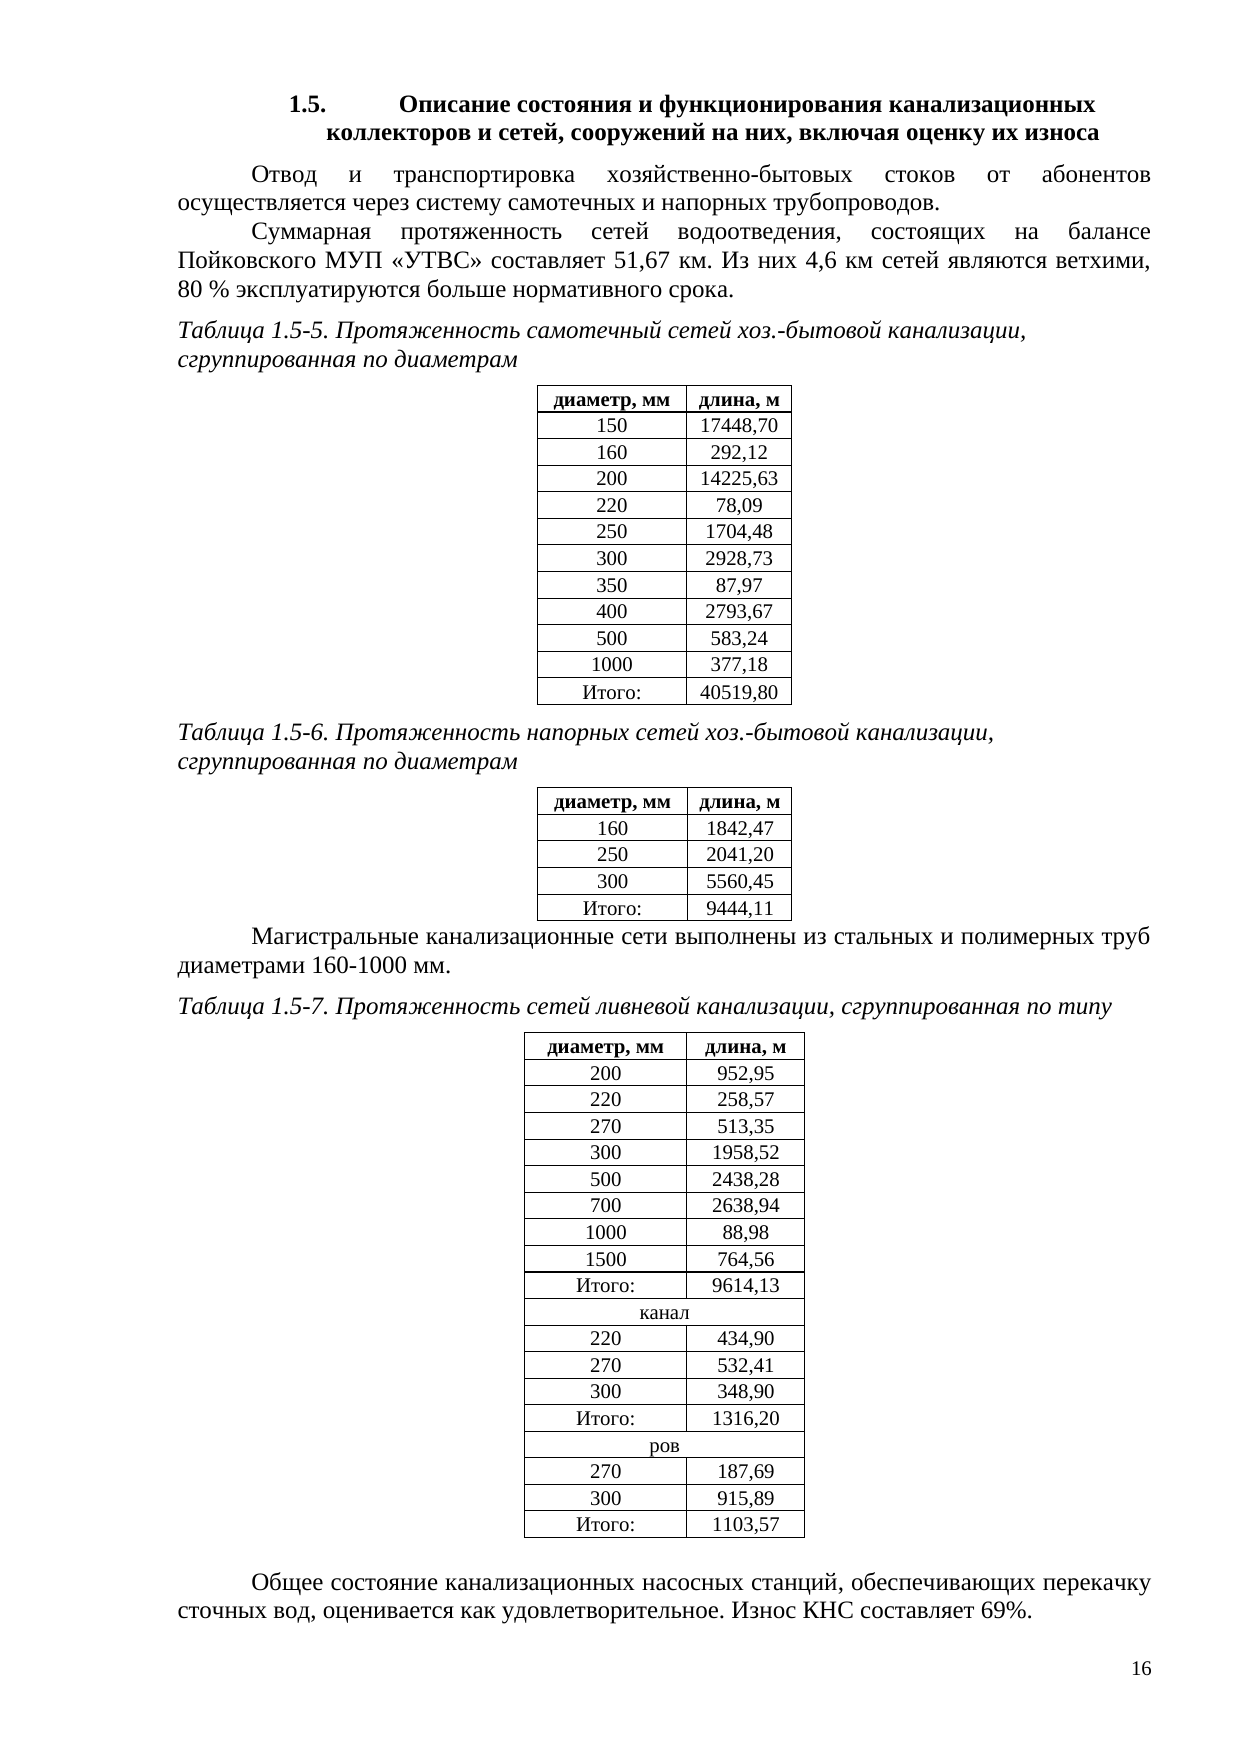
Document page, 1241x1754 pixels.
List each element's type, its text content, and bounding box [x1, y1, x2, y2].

table_cell 220 [525, 1086, 686, 1112]
table_cell 348,90 [687, 1379, 804, 1404]
table_cell 220 [525, 1326, 686, 1351]
table_cell 1000 [525, 1219, 686, 1245]
table_cell 187,69 [687, 1458, 804, 1484]
table_cell 583,24 [687, 625, 791, 651]
table_cell 14225,63 [687, 466, 791, 491]
text Магистральные канализационные сети выполнены из стальных и полимерных труб диаметрами 160-1000 мм. [177, 921, 1152, 978]
table_cell 88,98 [687, 1219, 804, 1245]
table_cell 434,90 [687, 1326, 804, 1351]
table_header длина, м [687, 386, 791, 411]
table_cell 532,41 [687, 1352, 804, 1378]
table_cell Итого: [538, 678, 686, 704]
table_cell 377,18 [687, 652, 791, 677]
table_cell Итого: [525, 1405, 686, 1431]
table_cell 1500 [525, 1246, 686, 1271]
table_cell 300 [538, 545, 686, 571]
table_cell 150 [538, 413, 686, 438]
table_cell ров [525, 1432, 804, 1457]
table_cell 1000 [538, 652, 686, 677]
table_cell 1842,47 [688, 815, 791, 840]
table_cell 300 [538, 868, 687, 893]
table_cell 258,57 [687, 1086, 804, 1112]
table_cell 5560,45 [688, 868, 791, 893]
table_header диаметр, мм [538, 386, 686, 411]
table_cell 250 [538, 519, 686, 544]
table_cell 513,35 [687, 1113, 804, 1138]
table_cell 2638,94 [687, 1193, 804, 1218]
table_cell 915,89 [687, 1485, 804, 1510]
table_header диаметр, мм [525, 1033, 686, 1059]
table_cell 2793,67 [687, 599, 791, 624]
table_cell 87,97 [687, 572, 791, 597]
table_cell 2041,20 [688, 841, 791, 867]
table_cell 300 [525, 1140, 686, 1165]
table_cell 200 [525, 1060, 686, 1085]
table_cell 700 [525, 1193, 686, 1218]
table_cell 2438,28 [687, 1166, 804, 1192]
table_cell Итого: [538, 895, 687, 920]
table_cell 270 [525, 1113, 686, 1138]
table_header длина, м [688, 788, 791, 814]
table_cell 300 [525, 1379, 686, 1404]
text Общее состояние канализационных насосных станций, обеспечивающих перекачку сточных вод, оценивается как удовлетворительное. Износ КНС составляет 69%. [177, 1567, 1152, 1624]
text Отвод и транспортировка хозяйственно-бытовых стоков от абонентов осуществляется через систему самотечных и напорных трубопроводов. [177, 159, 1152, 216]
table_cell Итого: [525, 1511, 686, 1537]
table_cell канал [525, 1299, 804, 1324]
table_cell 78,09 [687, 492, 791, 518]
table_cell 292,12 [687, 439, 791, 464]
table_cell 270 [525, 1352, 686, 1378]
table_cell 270 [525, 1458, 686, 1484]
table_cell 500 [525, 1166, 686, 1192]
table_cell 500 [538, 625, 686, 651]
table_cell 17448,70 [687, 413, 791, 438]
table_cell 9614,13 [687, 1273, 804, 1298]
table_cell 40519,80 [687, 678, 791, 704]
table_cell 1958,52 [687, 1140, 804, 1165]
table_cell Итого: [525, 1273, 686, 1298]
table_cell 200 [538, 466, 686, 491]
table_cell 350 [538, 572, 686, 597]
table_cell 9444,11 [688, 895, 791, 920]
table_cell 2928,73 [687, 545, 791, 571]
table_cell 1103,57 [687, 1511, 804, 1537]
table_cell 300 [525, 1485, 686, 1510]
table_header длина, м [687, 1033, 804, 1059]
table_cell 160 [538, 815, 687, 840]
table_cell 1704,48 [687, 519, 791, 544]
table_header диаметр, мм [538, 788, 687, 814]
table_cell 400 [538, 599, 686, 624]
text Суммарная протяженность сетей водоотведения, состоящих на балансе Пойковского МУП «УТВС» составляет 51,67 км. Из них 4,6 км сетей являются ветхими, 80 % эксплуатируются больше нормативного срока. [177, 216, 1152, 302]
table_cell 160 [538, 439, 686, 464]
table_cell 764,56 [687, 1246, 804, 1271]
subtitle Описание состояния и функционирования канализационных коллекторов и сетей, сооружений на них, включая оценку их износа [288, 89, 1152, 146]
table_cell 250 [538, 841, 687, 867]
table_cell 952,95 [687, 1060, 804, 1085]
table_cell 1316,20 [687, 1405, 804, 1431]
table_cell 220 [538, 492, 686, 518]
